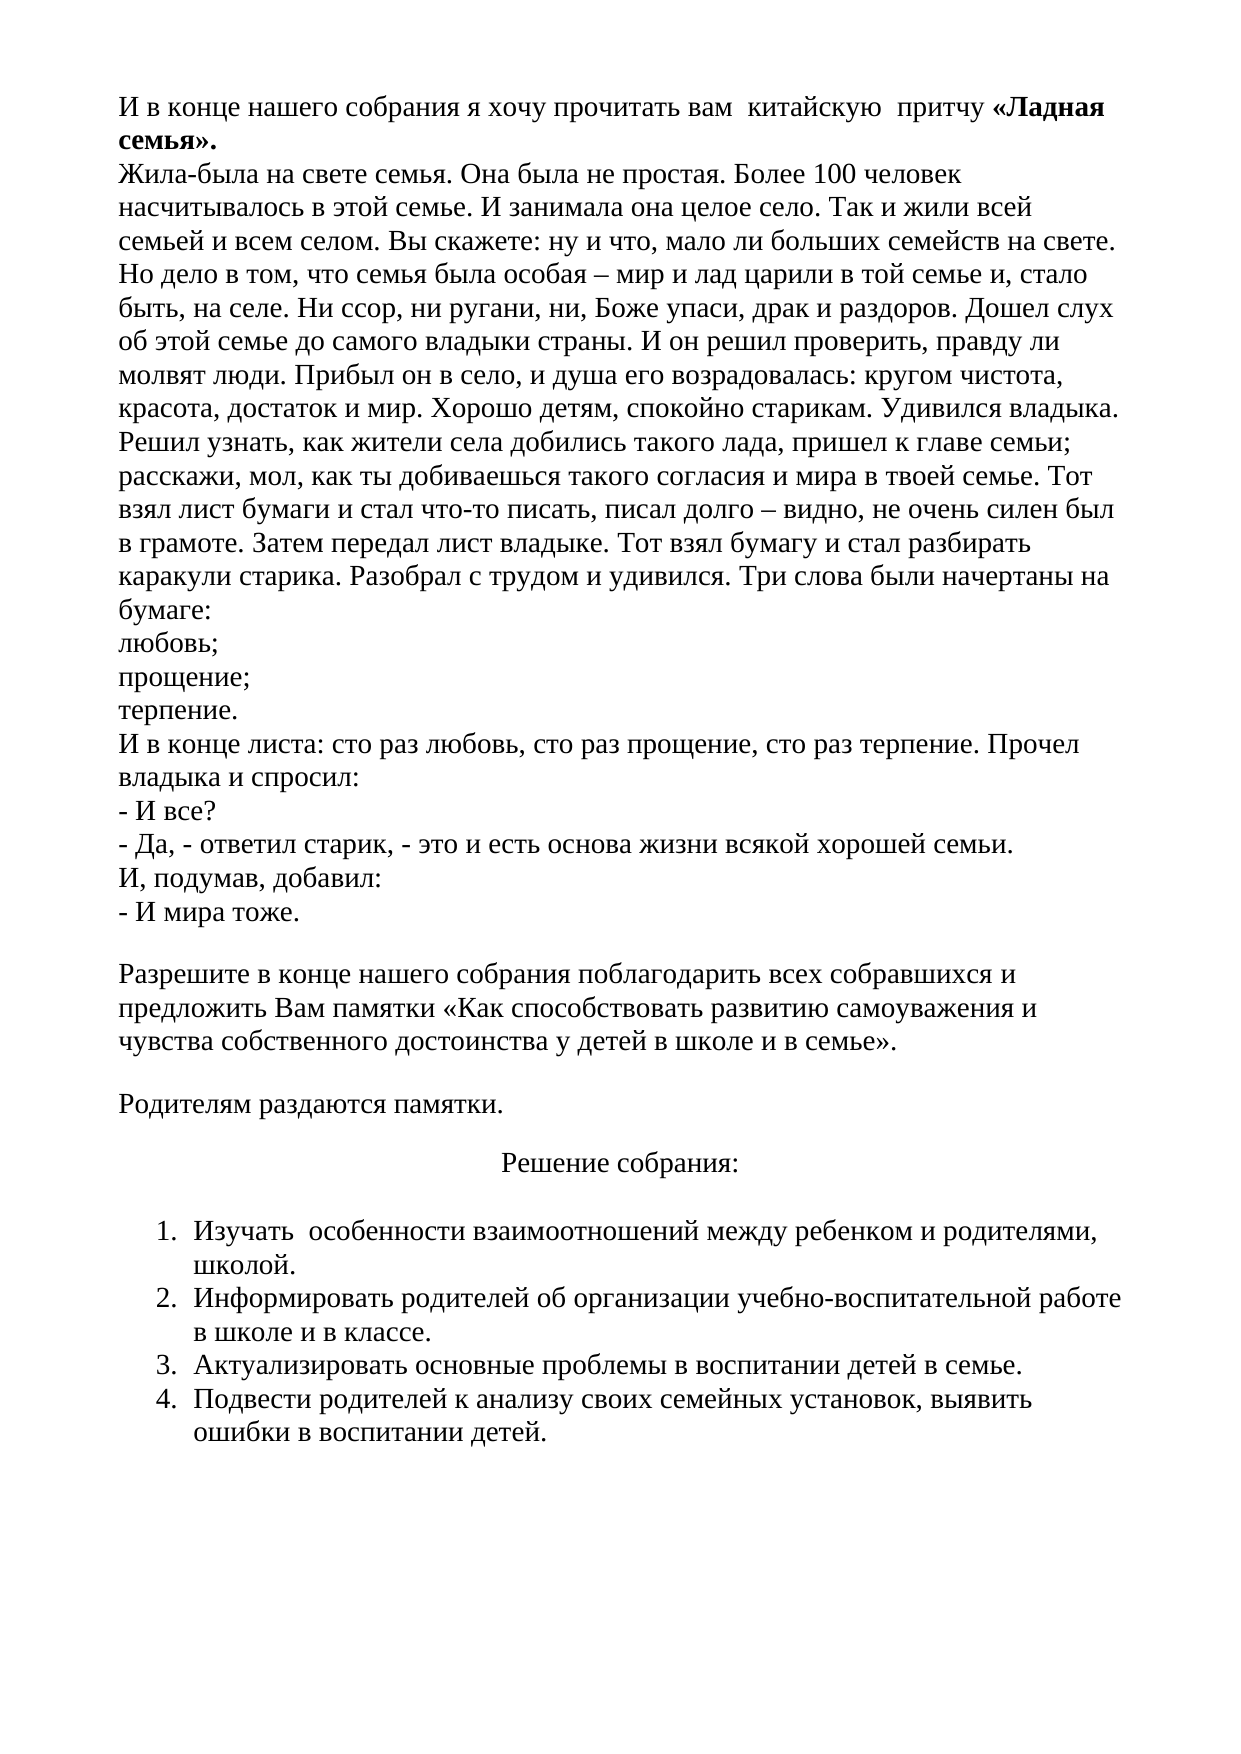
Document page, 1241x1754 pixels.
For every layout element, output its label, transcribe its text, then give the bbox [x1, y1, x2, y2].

list Изучать особенности взаимоотношений между ребенком и родителями, школой. [156, 1213, 1122, 1280]
text И в конце нашего собрания я хочу прочитать вам китайскую притчу «Ладная семья». Жила-была на свете семья. Она была не простая. Более 100 человек насчитывалось в этой семье. И занимала она целое село. Так и жили всей семьей и всем селом. Вы скажете: ну и что, мало ли больших семейств на свете. Но дело в том, что семья была особая – мир и лад царили в той семье и, стало быть, на селе. Ни ссор, ни ругани, ни, Боже упаси, драк и раздоров. Дошел слух об этой семье до самого владыки страны. И он решил проверить, правду ли молвят люди. Прибыл он в село, и душа его возрадовалась: кругом чистота, красота, достаток и мир. Хорошо детям, спокойно старикам. Удивился владыка. Решил узнать, как жители села добились такого лада, пришел к главе семьи; расскажи, мол, как ты добиваешься такого согласия и мира в твоей семье. Тот взял лист бумаги и стал что-то писать, писал долго – видно, не очень силен был в грамоте. Затем передал лист владыке. Тот взял бумагу и стал разбирать каракули старика. Разобрал с трудом и удивился. Три слова были начертаны на бумаге: любовь; прощение; терпение. И в конце листа: сто раз любовь, сто раз прощение, сто раз терпение. Прочел владыка и спросил: - И все? - Да, - ответил старик, - это и есть основа жизни всякой хорошей семьи. И, подумав, добавил: - И мира тоже. [118, 89, 1122, 927]
list Информировать родителей об организации учебно-воспитательной работе в школе и в классе. [156, 1280, 1122, 1347]
list Подвести родителей к анализу своих семейных установок, выявить ошибки в воспитании детей. [156, 1381, 1122, 1448]
text Решение собрания: [118, 1146, 1122, 1179]
text Разрешите в конце нашего собрания поблагодарить всех собравшихся и предложить Вам памятки «Как способствовать развитию самоуважения и чувства собственного достоинства у детей в школе и в семье». [118, 956, 1122, 1057]
text Родителям раздаются памятки. [118, 1086, 1122, 1120]
list Актуализировать основные проблемы в воспитании детей в семье. [156, 1347, 1122, 1381]
